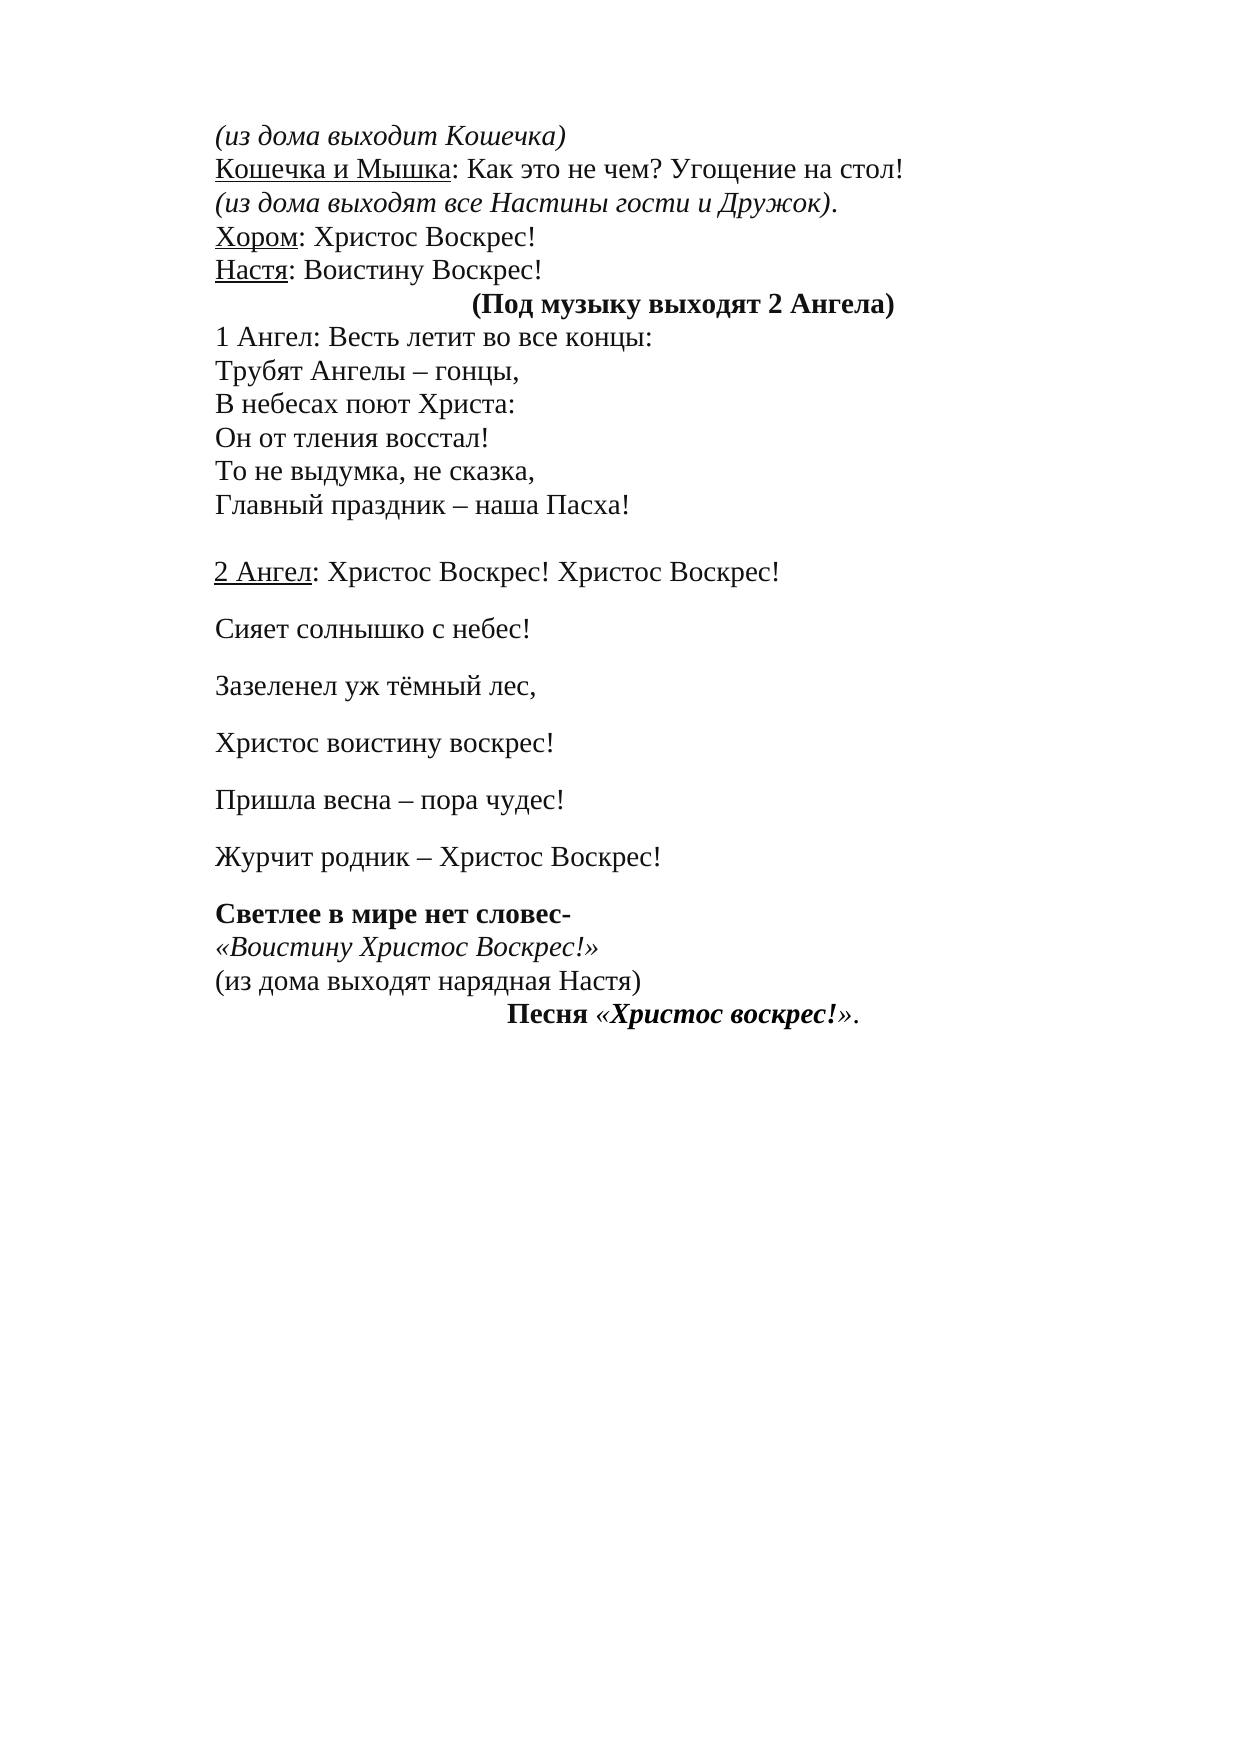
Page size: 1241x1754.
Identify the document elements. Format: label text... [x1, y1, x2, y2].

text (Под музыку выходят 2 Ангела) [177, 286, 1152, 319]
text 2 Ангел: Христос Воскрес! Христос Воскрес! [177, 554, 1152, 588]
text Песня «Христос воскрес!». [177, 997, 1152, 1030]
text Светлее в мире нет словес- [177, 896, 1152, 929]
text Главный праздник – наша Пасха! [177, 487, 1152, 521]
text Сияет солнышко с небес! [177, 611, 1152, 645]
text Зазеленел уж тёмный лес, [177, 668, 1152, 702]
text 1 Ангел: Весть летит во все концы: [177, 319, 1152, 353]
text Он от тления восстал! [177, 420, 1152, 453]
text Хором: Христос Воскрес! [177, 219, 1152, 252]
text Христос воистину воскрес! [177, 725, 1152, 759]
text (из дома выходят нарядная Настя) [177, 963, 1152, 997]
text Трубят Ангелы – гонцы, [177, 353, 1152, 386]
text «Воистину Христос Воскрес!» [177, 929, 1152, 963]
text Кошечка и Мышка: Как это не чем? Угощение на стол! [177, 152, 1152, 185]
text Пришла весна – пора чудес! [177, 782, 1152, 816]
text (из дома выходит Кошечка) [177, 118, 1152, 152]
text Журчит родник – Христос Воскрес! [177, 839, 1152, 873]
text (из дома выходят все Настины гости и Дружок). [177, 185, 1152, 219]
text В небесах поют Христа: [177, 386, 1152, 420]
text То не выдумка, не сказка, [177, 453, 1152, 487]
text Настя: Воистину Воскрес! [177, 252, 1152, 286]
